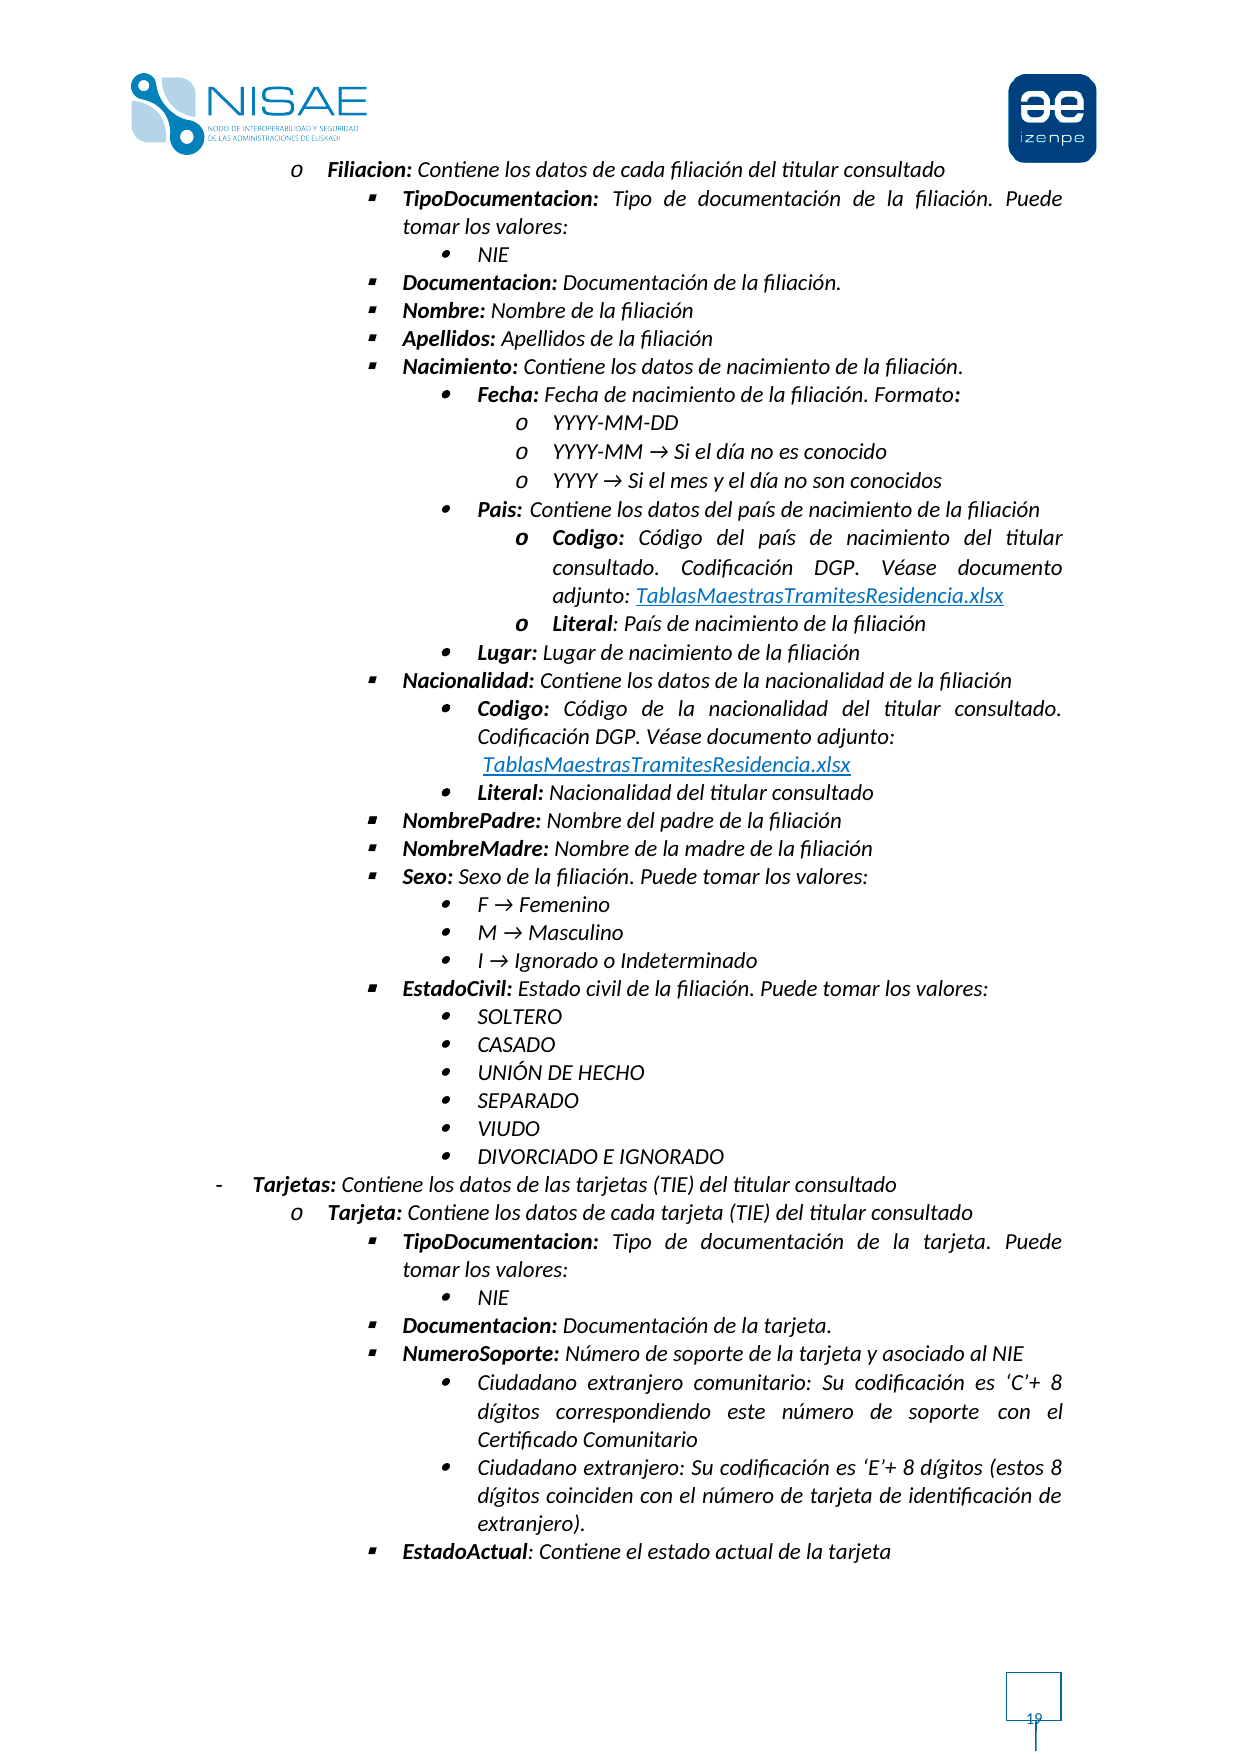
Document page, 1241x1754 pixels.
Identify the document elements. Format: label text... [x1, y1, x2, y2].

list Pais: Contiene los datos del país de nacimiento de la filiación [440, 496, 1063, 523]
list SEPARADO [440, 1086, 1063, 1114]
list Filiacion: Contiene los datos de cada filiación del titular consultado [290, 155, 1063, 184]
list Tarjetas: Contiene los datos de las tarjetas (TIE) del titular consultado [215, 1170, 1063, 1198]
list Sexo: Sexo de la filiación. Puede tomar los valores: [365, 862, 1063, 890]
list NIE [440, 240, 1063, 268]
picture [149, 73, 386, 155]
picture [1007, 74, 1097, 163]
list Literal: País de nacimiento de la filiación [515, 609, 1063, 638]
list Ciudadano extranjero comunitario: Su codificación es ‘C’+ 8 dígitos correspondiendo este número de soporte con el Certificado Comunitario [440, 1368, 1063, 1453]
list Ciudadano extranjero: Su codificación es ‘E’+ 8 dígitos (estos 8 dígitos coinciden con el número de tarjeta de identificación de extranjero). [440, 1453, 1063, 1537]
picture [181, 131, 193, 143]
list SOLTERO [440, 1002, 1063, 1030]
list NombrePadre: Nombre del padre de la filiación [365, 806, 1063, 834]
list CASADO [440, 1030, 1063, 1058]
list F → Femenino [440, 890, 1063, 918]
list TipoDocumentacion: Tipo de documentación de la tarjeta. Puede tomar los valores: [365, 1227, 1063, 1283]
list UNIÓN DE HECHO [440, 1058, 1063, 1086]
list YYYY-MM-DD [515, 408, 1063, 437]
picture [118, 73, 180, 155]
list VIUDO [440, 1114, 1063, 1142]
list Documentacion: Documentación de la filiación. [365, 268, 1063, 296]
text TablasMaestrasTramitesResidencia.xlsx [477, 750, 1063, 778]
list NIE [440, 1283, 1063, 1312]
list Tarjeta: Contiene los datos de cada tarjeta (TIE) del titular consultado [290, 1198, 1063, 1227]
picture [139, 81, 148, 90]
list YYYY → Si el mes y el día no son conocidos [515, 466, 1063, 496]
list Fecha: Fecha de nacimiento de la filiación. Formato: [440, 380, 1063, 408]
list Apellidos: Apellidos de la filiación [365, 324, 1063, 352]
list NombreMadre: Nombre de la madre de la filiación [365, 834, 1063, 862]
list TipoDocumentacion: Tipo de documentación de la filiación. Puede tomar los valores: [365, 184, 1063, 240]
list EstadoActual: Contiene el estado actual de la tarjeta [365, 1537, 1063, 1565]
list YYYY-MM → Si el día no es conocido [515, 437, 1063, 466]
list DIVORCIADO E IGNORADO [440, 1142, 1063, 1170]
list Literal: Nacionalidad del titular consultado [440, 778, 1063, 806]
list NumeroSoporte: Número de soporte de la tarjeta y asociado al NIE [365, 1339, 1063, 1368]
list Codigo: Código de la nacionalidad del titular consultado. Codificación DGP. Véase documento adjunto: [440, 694, 1063, 750]
list Nacionalidad: Contiene los datos de la nacionalidad de la filiación [365, 666, 1063, 694]
list Codigo: Código del país de nacimiento del titular consultado. Codificación DGP. Véase documento adjunto: TablasMaestrasTramitesResidencia.xlsx [515, 523, 1063, 609]
list Lugar: Lugar de nacimiento de la filiación [440, 638, 1063, 666]
list I → Ignorado o Indeterminado [440, 946, 1063, 974]
list Documentacion: Documentación de la tarjeta. [365, 1312, 1063, 1339]
list EstadoCivil: Estado civil de la filiación. Puede tomar los valores: [365, 974, 1063, 1002]
list M → Masculino [440, 918, 1063, 946]
list Nombre: Nombre de la filiación [365, 296, 1063, 324]
list Nacimiento: Contiene los datos de nacimiento de la filiación. [365, 352, 1063, 380]
